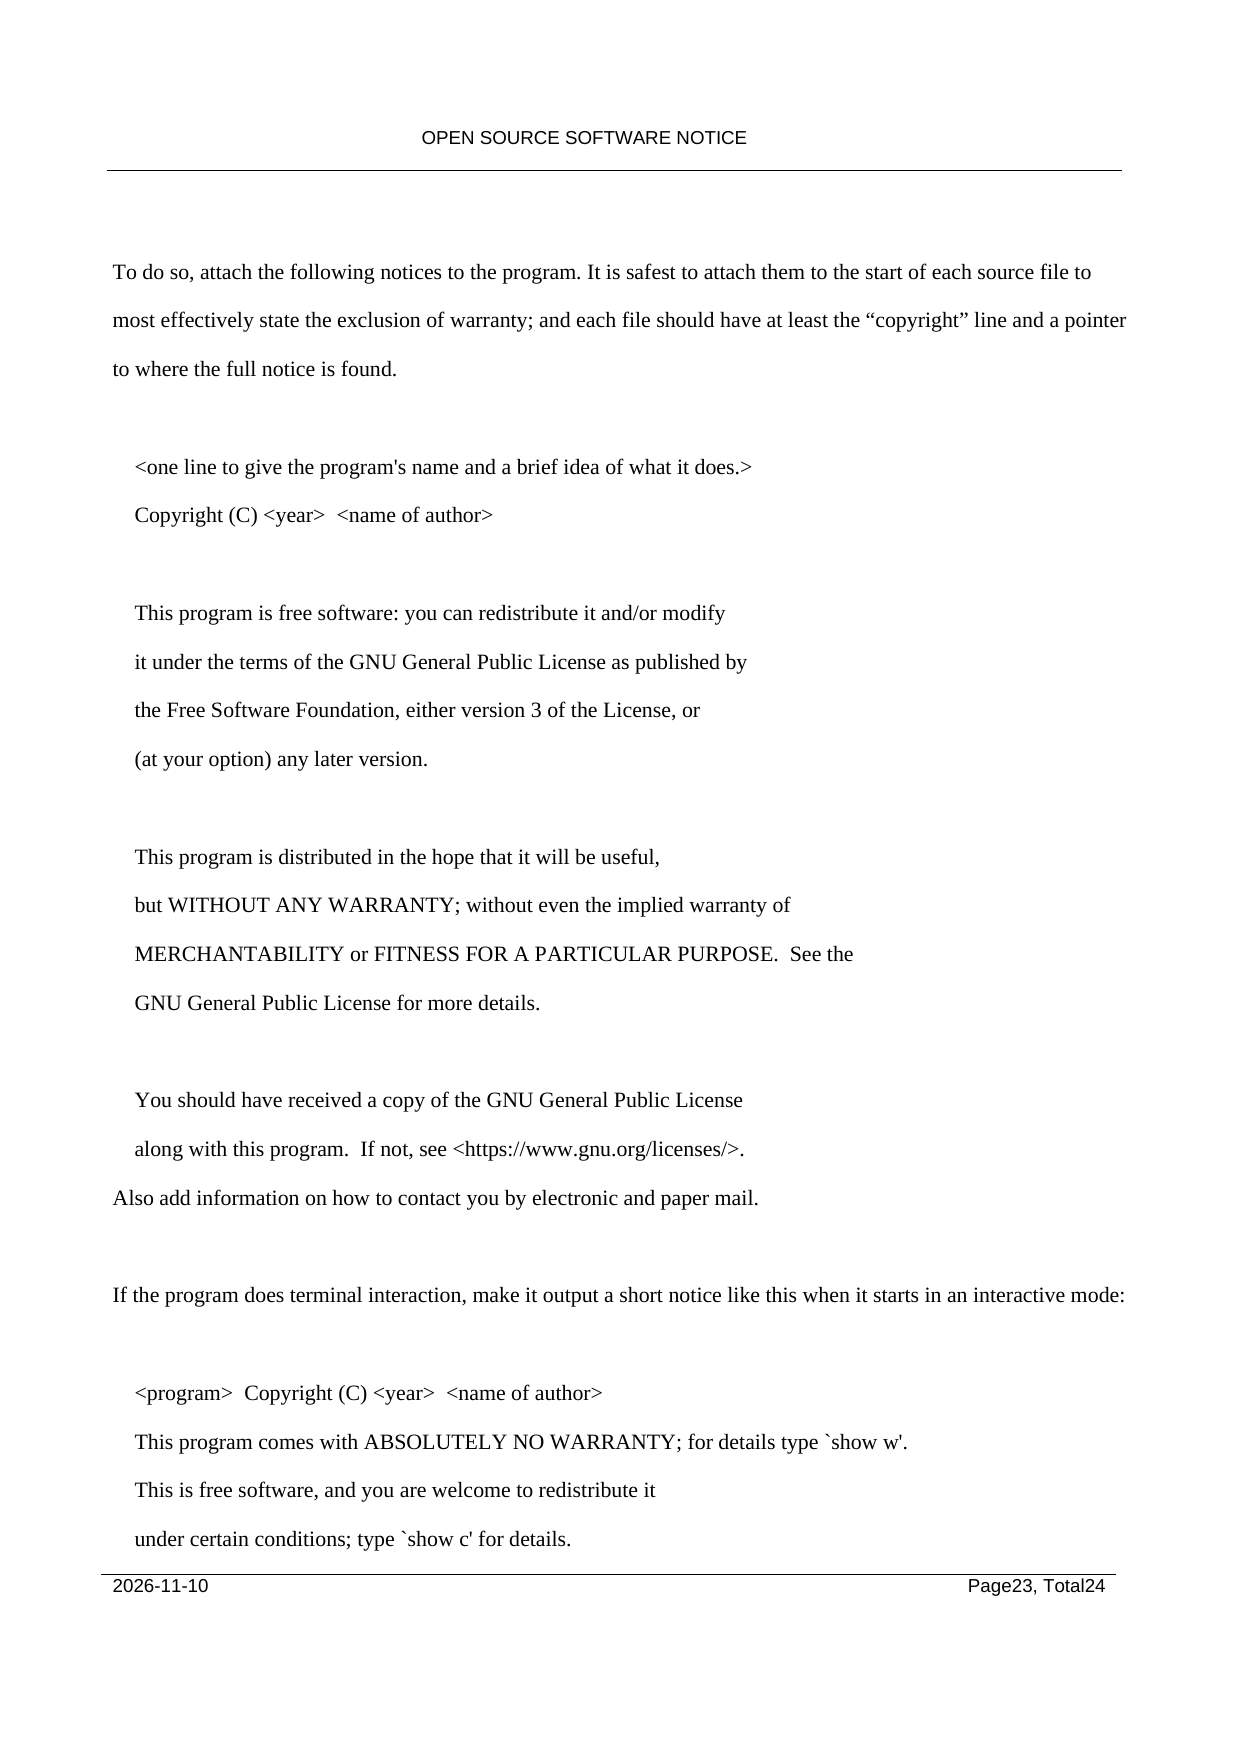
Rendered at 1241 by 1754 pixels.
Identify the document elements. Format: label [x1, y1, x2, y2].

text [112, 206, 1128, 1555]
